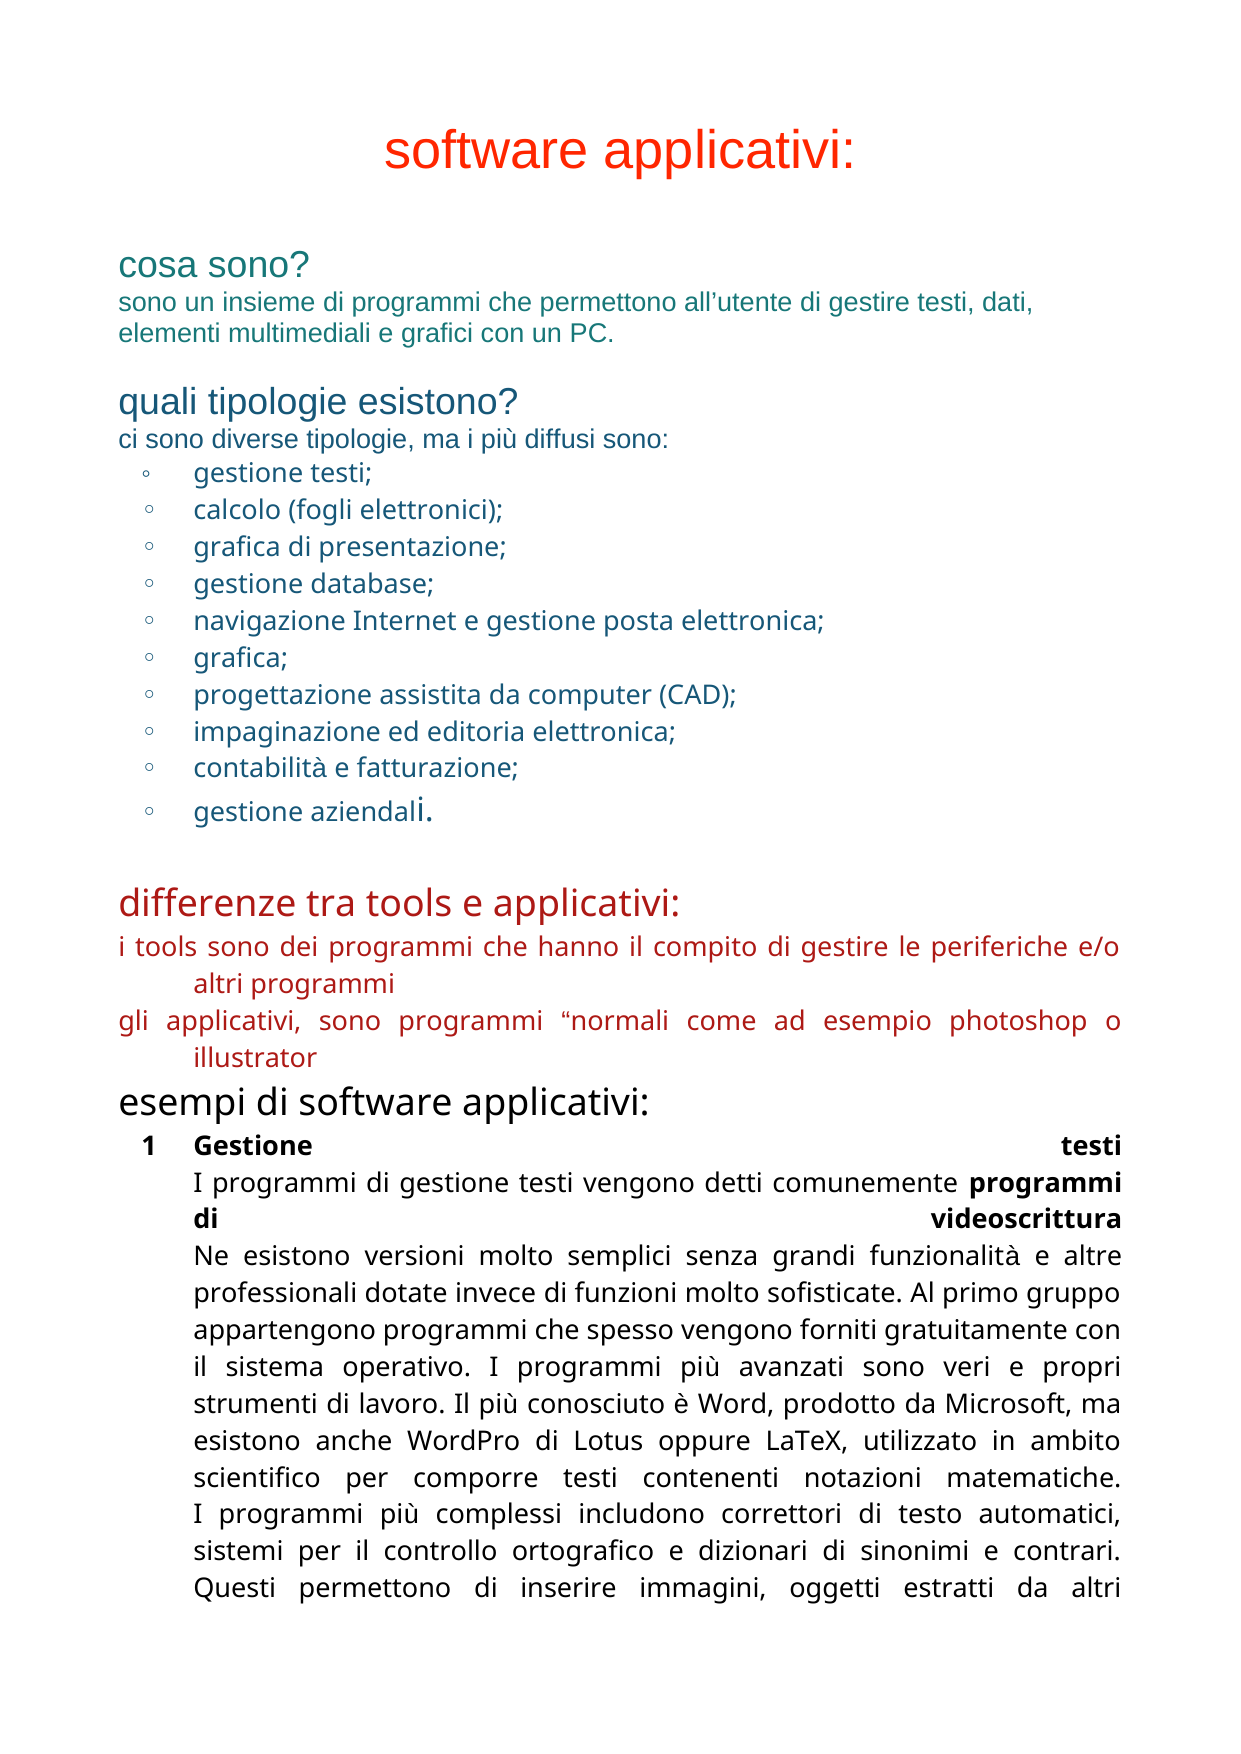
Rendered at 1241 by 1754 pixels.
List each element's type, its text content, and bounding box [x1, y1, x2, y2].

text gli applicativi, sono programmi “normali come ad esempio photoshop o illustrator [118, 1001, 1122, 1075]
text i tools sono dei programmi che hanno il compito di gestire le periferiche e/o altri programmi [118, 928, 1122, 1001]
text ◦ grafica; [118, 638, 1122, 675]
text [118, 1126, 1122, 1606]
text ◦ calcolo (fogli elettronici); [118, 491, 1122, 528]
text ci sono diverse tipologie, ma i più diffusi sono: [118, 423, 1122, 454]
text ◦ impaginazione ed editoria elettronica; [118, 712, 1122, 749]
text ◦ progettazione assistita da computer (CAD); [118, 675, 1122, 712]
text ◦ contabilità e fatturazione; [118, 749, 1122, 786]
text software applicativi: [118, 118, 1122, 180]
text differenze tra tools e applicativi: [118, 877, 1122, 928]
text sono un insieme di programmi che permettono all’utente di gestire testi, dati, elementi multimediali e grafici con un PC. [118, 286, 1122, 348]
text quali tipologie esistono? [118, 379, 1122, 423]
text ◦ gestione database; [118, 564, 1122, 601]
text ◦ gestione aziendali. [118, 786, 1122, 831]
text ◦ grafica di presentazione; [118, 528, 1122, 564]
text ◦ gestione testi; [118, 454, 1122, 491]
text esempi di software applicativi: [118, 1075, 1122, 1126]
text cosa sono? [118, 243, 1122, 286]
text ◦ navigazione Internet e gestione posta elettronica; [118, 601, 1122, 638]
